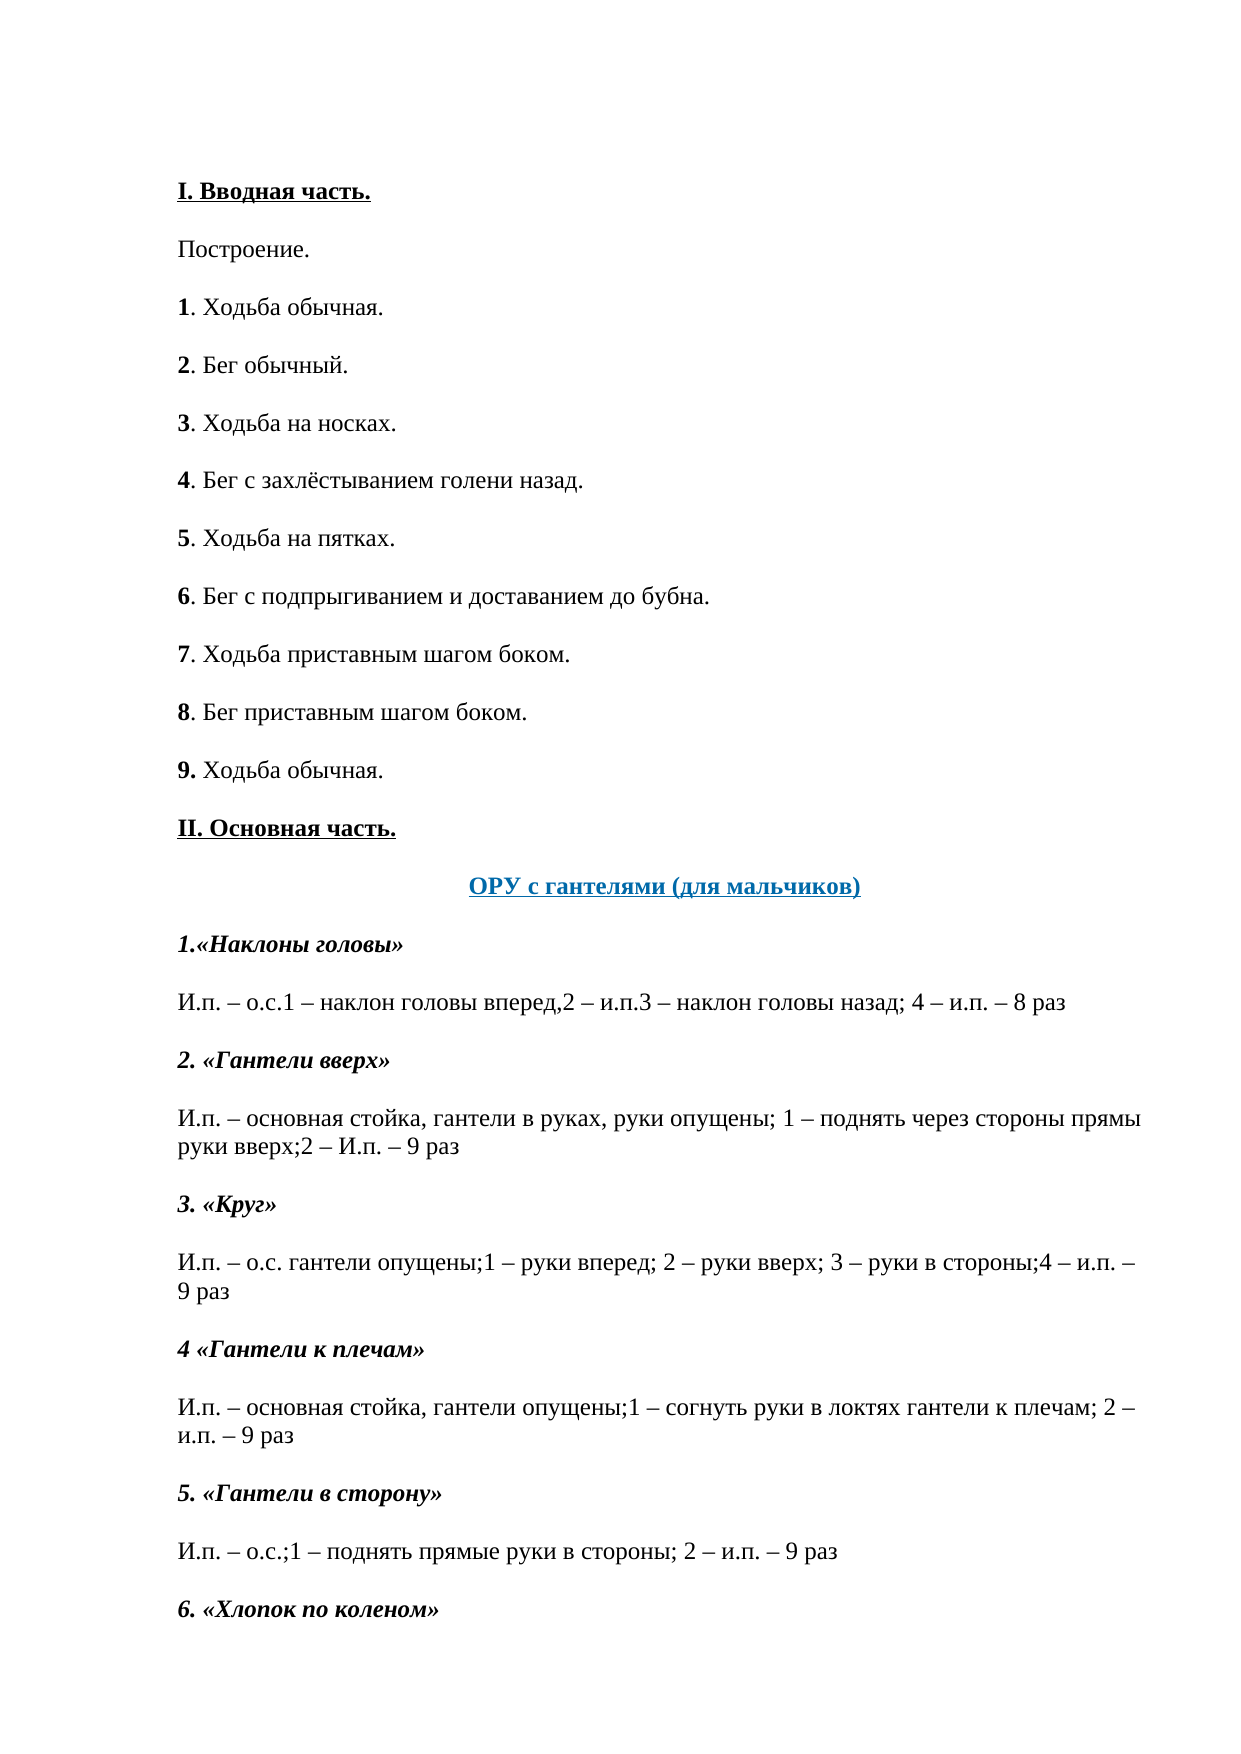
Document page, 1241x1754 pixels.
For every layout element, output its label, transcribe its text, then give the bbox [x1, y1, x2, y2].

text И.п. – основная стойка, гантели опущены;1 – согнуть руки в локтях гантели к плечам; 2 – и.п. – 9 раз [177, 1392, 1152, 1449]
text И.п. – о.с. гантели опущены;1 – руки вперед; 2 – руки вверх; 3 – руки в стороны;4 – и.п. – 9 раз [177, 1247, 1152, 1305]
text 1.«Наклоны головы» [177, 929, 1152, 958]
text 8. Бег приставным шагом боком. [177, 697, 1152, 726]
text ОРУ с гантелями (для мальчиков) [177, 871, 1152, 900]
text 6. Бег с подпрыгиванием и доставанием до бубна. [177, 581, 1152, 610]
text 7. Ходьба приставным шагом боком. [177, 639, 1152, 668]
text 9. Ходьба обычная. [177, 755, 1152, 784]
text I. Вводная часть. [177, 176, 1152, 205]
text II. Основная часть. [177, 813, 1152, 842]
text И.п. – о.с.;1 – поднять прямые руки в стороны; 2 – и.п. – 9 раз [177, 1536, 1152, 1565]
text 6. «Хлопок по коленом» [177, 1594, 1152, 1623]
text Построение. [177, 234, 1152, 263]
text 2. Бег обычный. [177, 350, 1152, 378]
text 4 «Гантели к плечам» [177, 1334, 1152, 1363]
text 3. Ходьба на носках. [177, 408, 1152, 436]
text И.п. – основная стойка, гантели в руках, руки опущены; 1 – поднять через стороны прямы руки вверх;2 – И.п. – 9 раз [177, 1103, 1152, 1160]
text 1. Ходьба обычная. [177, 292, 1152, 321]
text 2. «Гантели вверх» [177, 1045, 1152, 1073]
text 5. Ходьба на пятках. [177, 523, 1152, 552]
text 5. «Гантели в сторону» [177, 1478, 1152, 1507]
text И.п. – о.с.1 – наклон головы вперед,2 – и.п.3 – наклон головы назад; 4 – и.п. – 8 раз [177, 987, 1152, 1016]
text 3. «Круг» [177, 1189, 1152, 1218]
text 4. Бег с захлёстыванием голени назад. [177, 466, 1152, 494]
